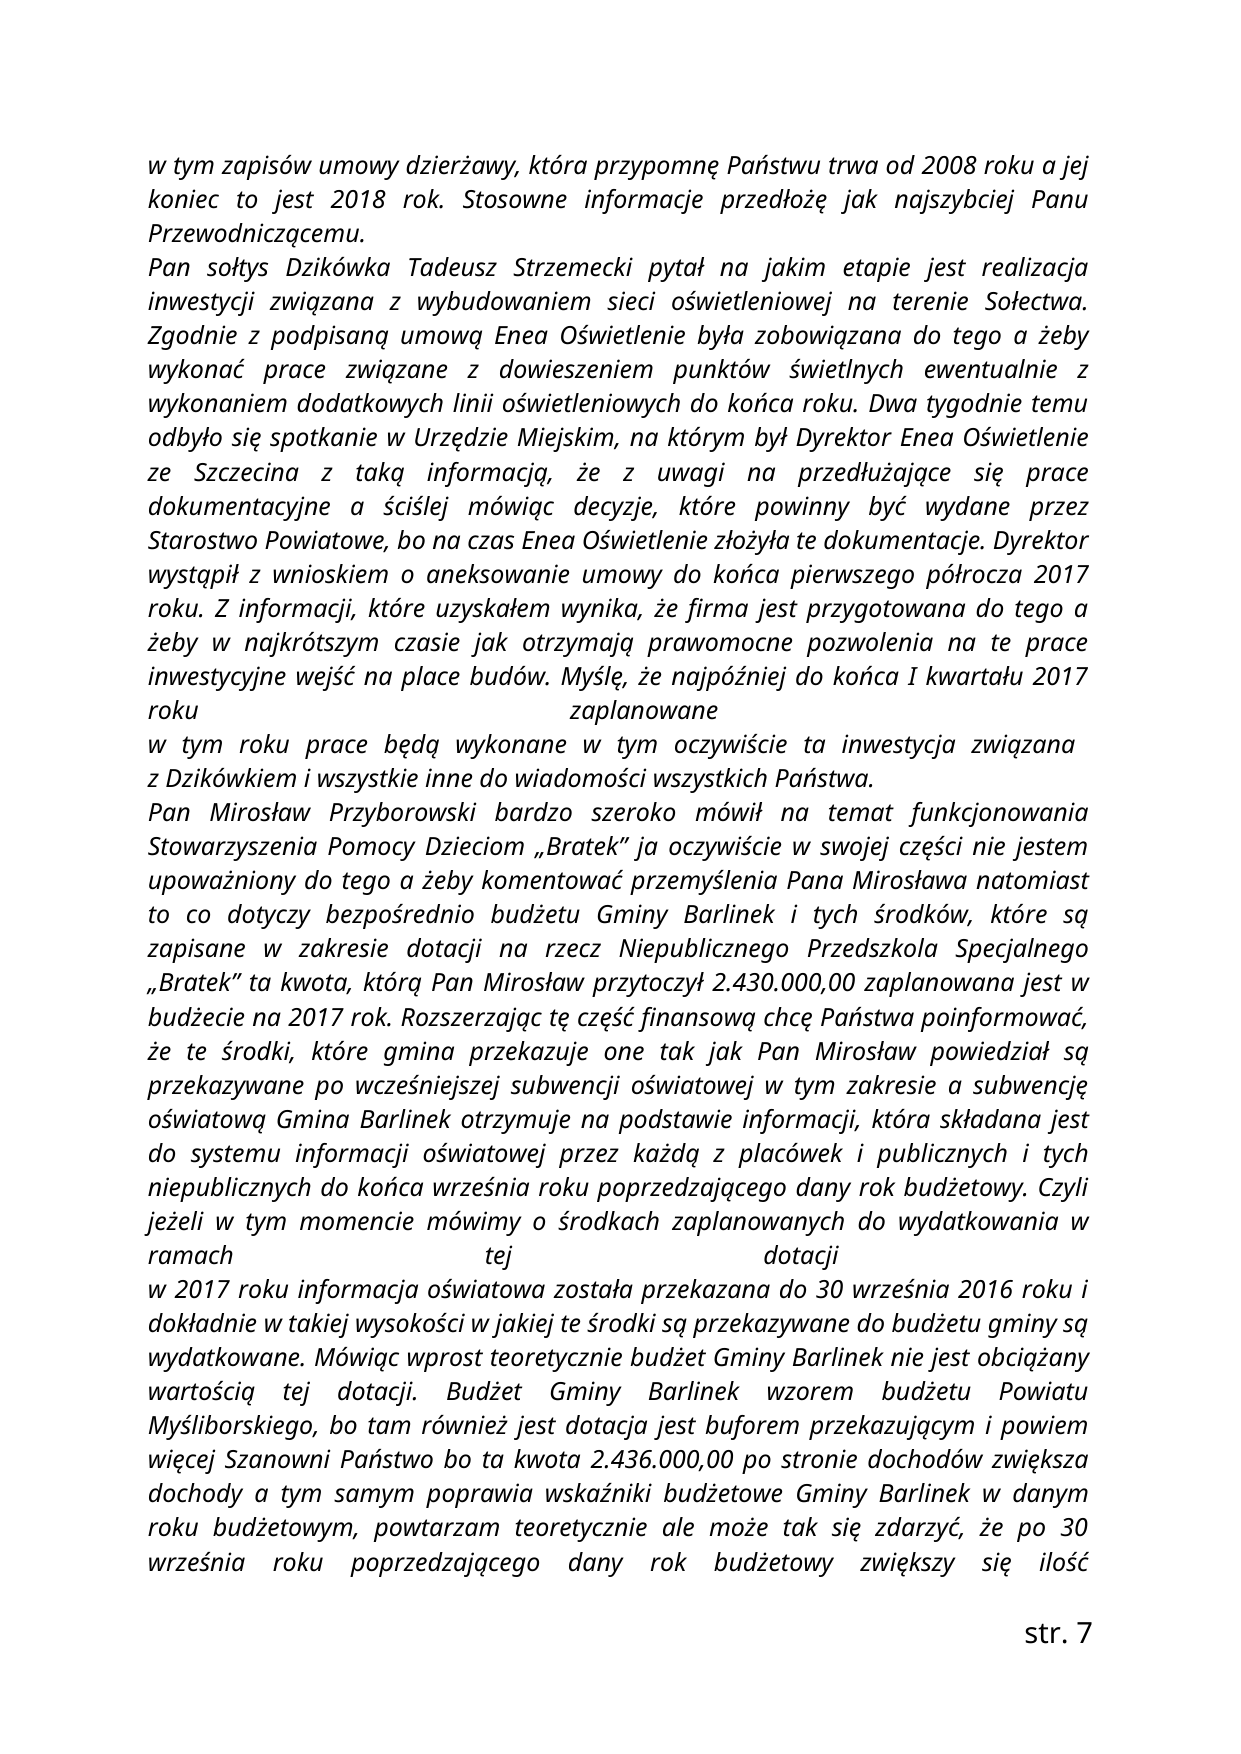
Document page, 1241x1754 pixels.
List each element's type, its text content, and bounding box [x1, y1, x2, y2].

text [148, 148, 1093, 250]
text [148, 795, 1093, 1578]
text Pan sołtys Dzikówka Tadeusz Strzemecki pytał na jakim etapie jest realizacja inwestycji związana z wybudowaniem sieci oświetleniowej na terenie Sołectwa. Zgodnie z podpisaną umową Enea Oświetlenie była zobowiązana do tego a żeby wykonać prace związane z dowieszeniem punktów świetlnych ewentualnie z wykonaniem dodatkowych linii oświetleniowych do końca roku. Dwa tygodnie temu odbyło się spotkanie w Urzędzie Miejskim, na którym był Dyrektor Enea Oświetlenie ze Szczecina z taką informacją, że z uwagi na przedłużające się prace dokumentacyjne a ściślej mówiąc decyzje, które powinny być wydane przez Starostwo Powiatowe, bo na czas Enea Oświetlenie złożyła te dokumentacje. Dyrektor wystąpił z wnioskiem o aneksowanie umowy do końca pierwszego półrocza 2017 roku. Z informacji, które uzyskałem wynika, że firma jest przygotowana do tego a żeby w najkrótszym czasie jak otrzymają prawomocne pozwolenia na te prace inwestycyjne wejść na place budów. Myślę, że najpóźniej do końca I kwartału 2017 roku zaplanowane w tym roku prace będą wykonane w tym oczywiście ta inwestycja związana z Dzikówkiem i wszystkie inne do wiadomości wszystkich Państwa. [148, 250, 1093, 795]
